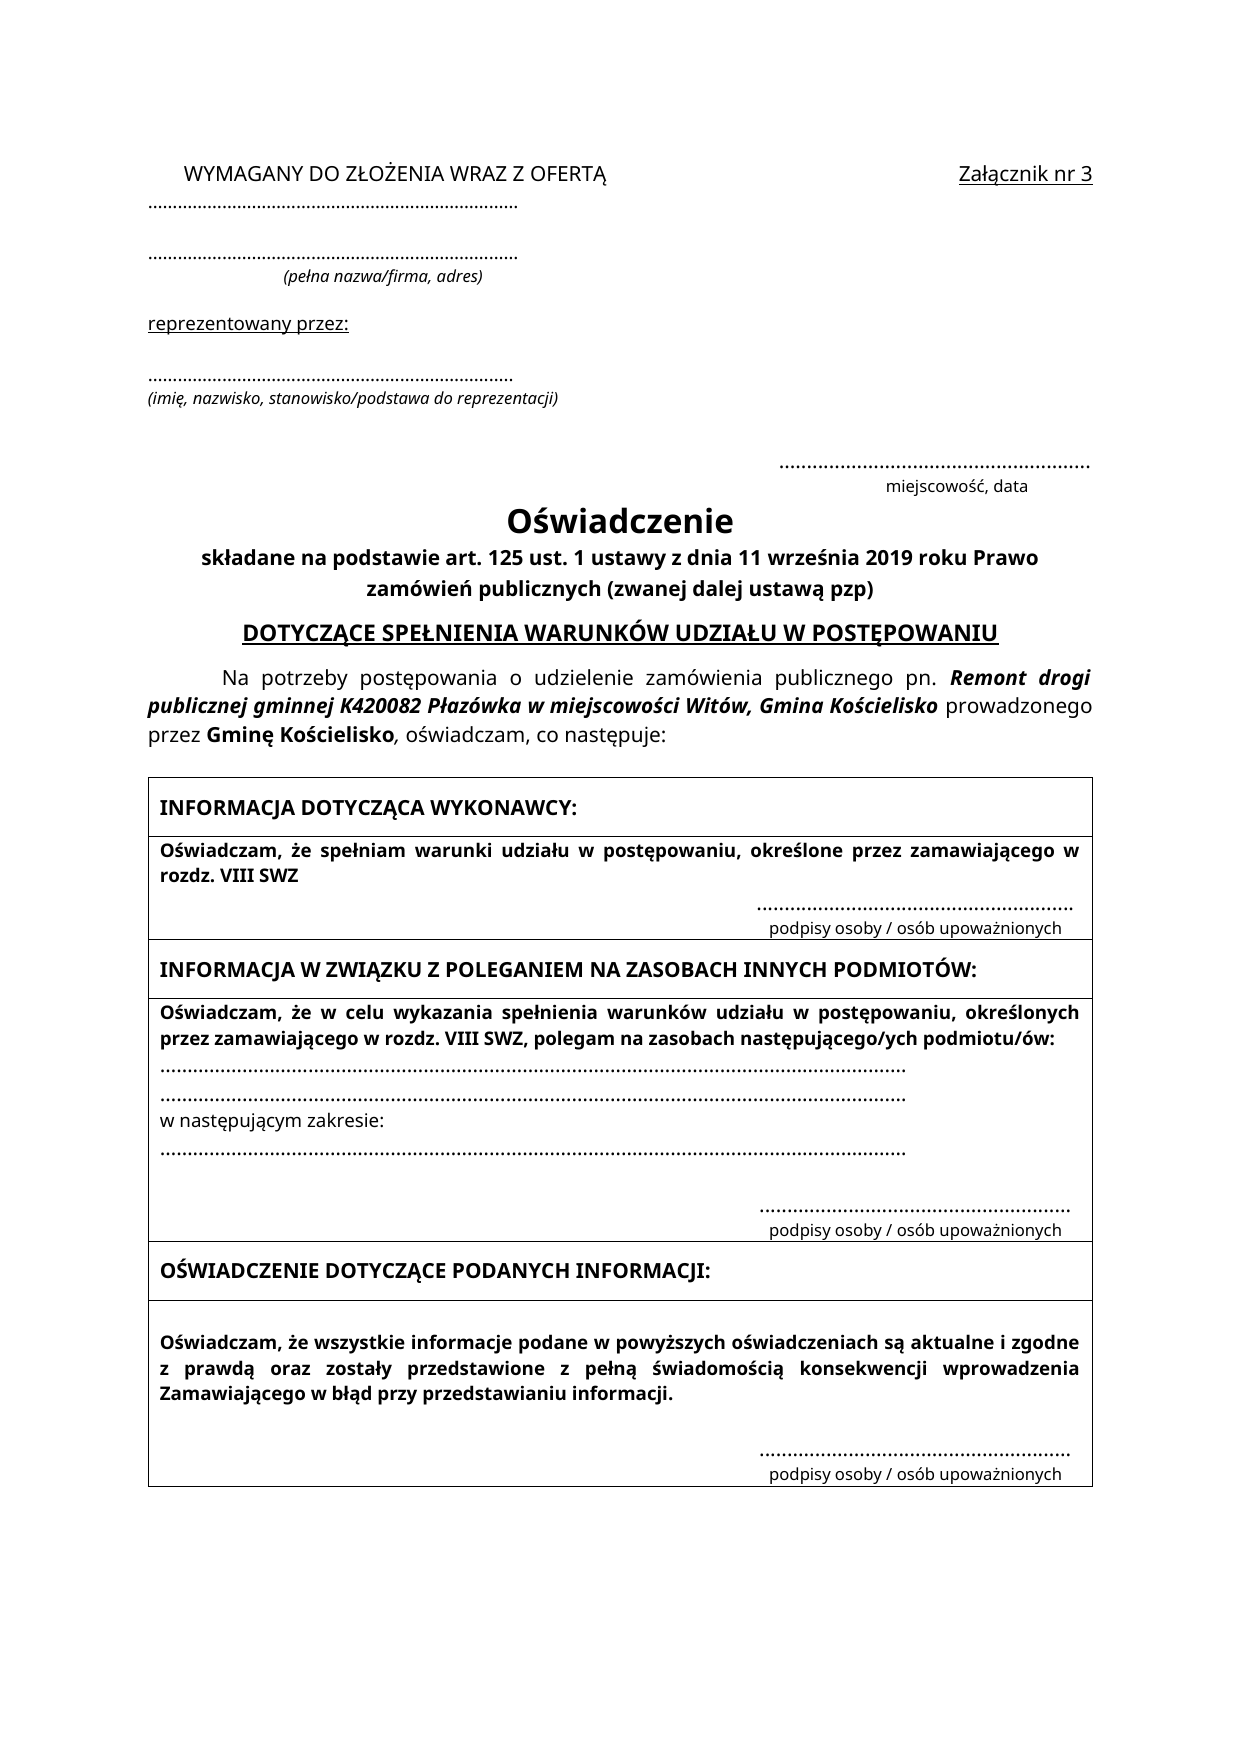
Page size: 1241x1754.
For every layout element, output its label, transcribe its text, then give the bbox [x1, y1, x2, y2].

text ………………………………………………………………… [148, 188, 620, 213]
table_cell OŚWIADCZENIE DOTYCZĄCE PODANYCH INFORMACJI: [149, 1242, 1092, 1300]
text Oświadczenie [148, 498, 1092, 543]
table_cell Oświadczam, że w celu wykazania spełnienia warunków udziału w postępowaniu, określonych przez zamawiającego w rozdz. VIII SWZ, polegam na zasobach następującego/ych podmiotu/ów: …………………………………………………………………………………………………………………….… …………………………………………………………………………………………………………………….… w następującym zakresie: ………………………………………………………………………………………………………….…………… ........................................................ podpisy osoby / osób upoważnionych [149, 999, 1092, 1241]
table_cell Oświadczam, że spełniam warunki udziału w postępowaniu, określone przez zamawiającego w rozdz. VIII SWZ ......................................................... podpisy osoby / osób upoważnionych [149, 837, 1092, 939]
text ………………………………………………………………… [148, 239, 620, 264]
table_cell Oświadczam, że wszystkie informacje podane w powyższych oświadczeniach są aktualne i zgodne z prawdą oraz zostały przedstawione z pełną świadomością konsekwencji wprowadzenia Zamawiającego w błąd przy przedstawianiu informacji. ........................................................ podpisy osoby / osób upoważnionych [149, 1301, 1092, 1486]
text (pełna nazwa/firma, adres) [148, 264, 620, 287]
table_header INFORMACJA DOTYCZĄCA WYKONAWCY: [149, 778, 1092, 836]
text reprezentowany przez: [148, 310, 620, 335]
table_cell INFORMACJA W ZWIĄZKU Z POLEGANIEM NA ZASOBACH INNYCH PODMIOTÓW: [149, 940, 1092, 998]
text miejscowość, data [748, 475, 1091, 498]
text Na potrzeby postępowania o udzielenie zamówienia publicznego pn. Remont drogi publicznej gminnej K420082 Płazówka w miejscowości Witów, Gmina Kościelisko prowadzonego przez Gminę Kościelisko, oświadczam, co następuje: [148, 663, 1092, 748]
text ……………………………………………………………….. [148, 361, 620, 386]
text składane na podstawie art. 125 ust. 1 ustawy z dnia 11 września 2019 roku Prawo zamówień publicznych (zwanej dalej ustawą pzp) [148, 543, 1092, 602]
text (imię, nazwisko, stanowisko/podstawa do reprezentacji) [148, 386, 620, 409]
text ........................................................ [148, 447, 1091, 475]
text podpisy osoby / osób upoważnionych WYMAGANY DO ZŁOŻENIA WRAZ Z OFERTĄ Załącznik nr 3 [148, 159, 1092, 188]
text DOTYCZĄCE SPEŁNIENIA WARUNKÓW UDZIAŁU W POSTĘPOWANIU [148, 617, 1092, 648]
